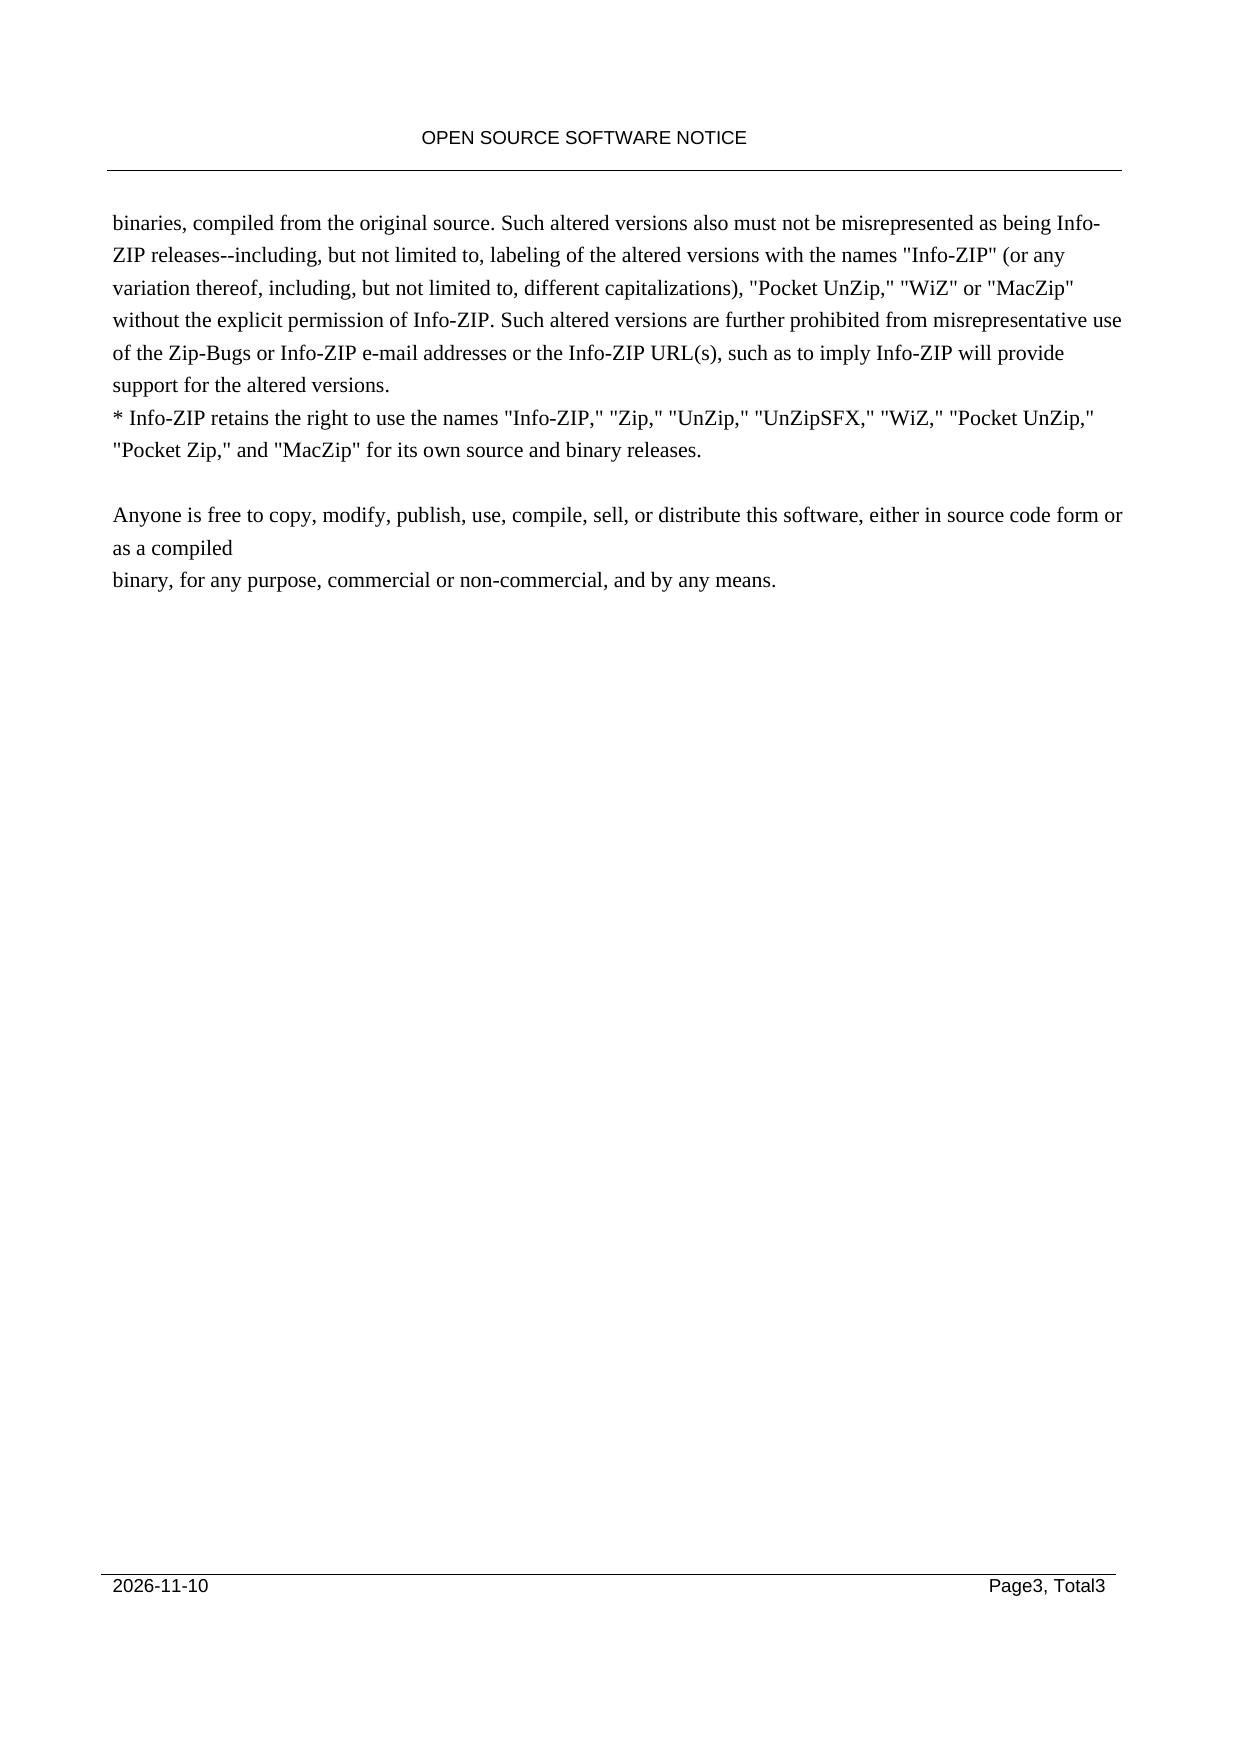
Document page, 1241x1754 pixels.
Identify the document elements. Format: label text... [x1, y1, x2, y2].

text * Info-ZIP retains the right to use the names "Info-ZIP," "Zip," "UnZip," "UnZipSFX," "WiZ," "Pocket UnZip," "Pocket Zip," and "MacZip" for its own source and binary releases. Anyone is free to copy, modify, publish, use, compile, sell, or distribute this software, either in source code form or as a compiled binary, for any purpose, commercial or non-commercial, and by any means. [112, 401, 1128, 596]
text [112, 206, 1128, 401]
